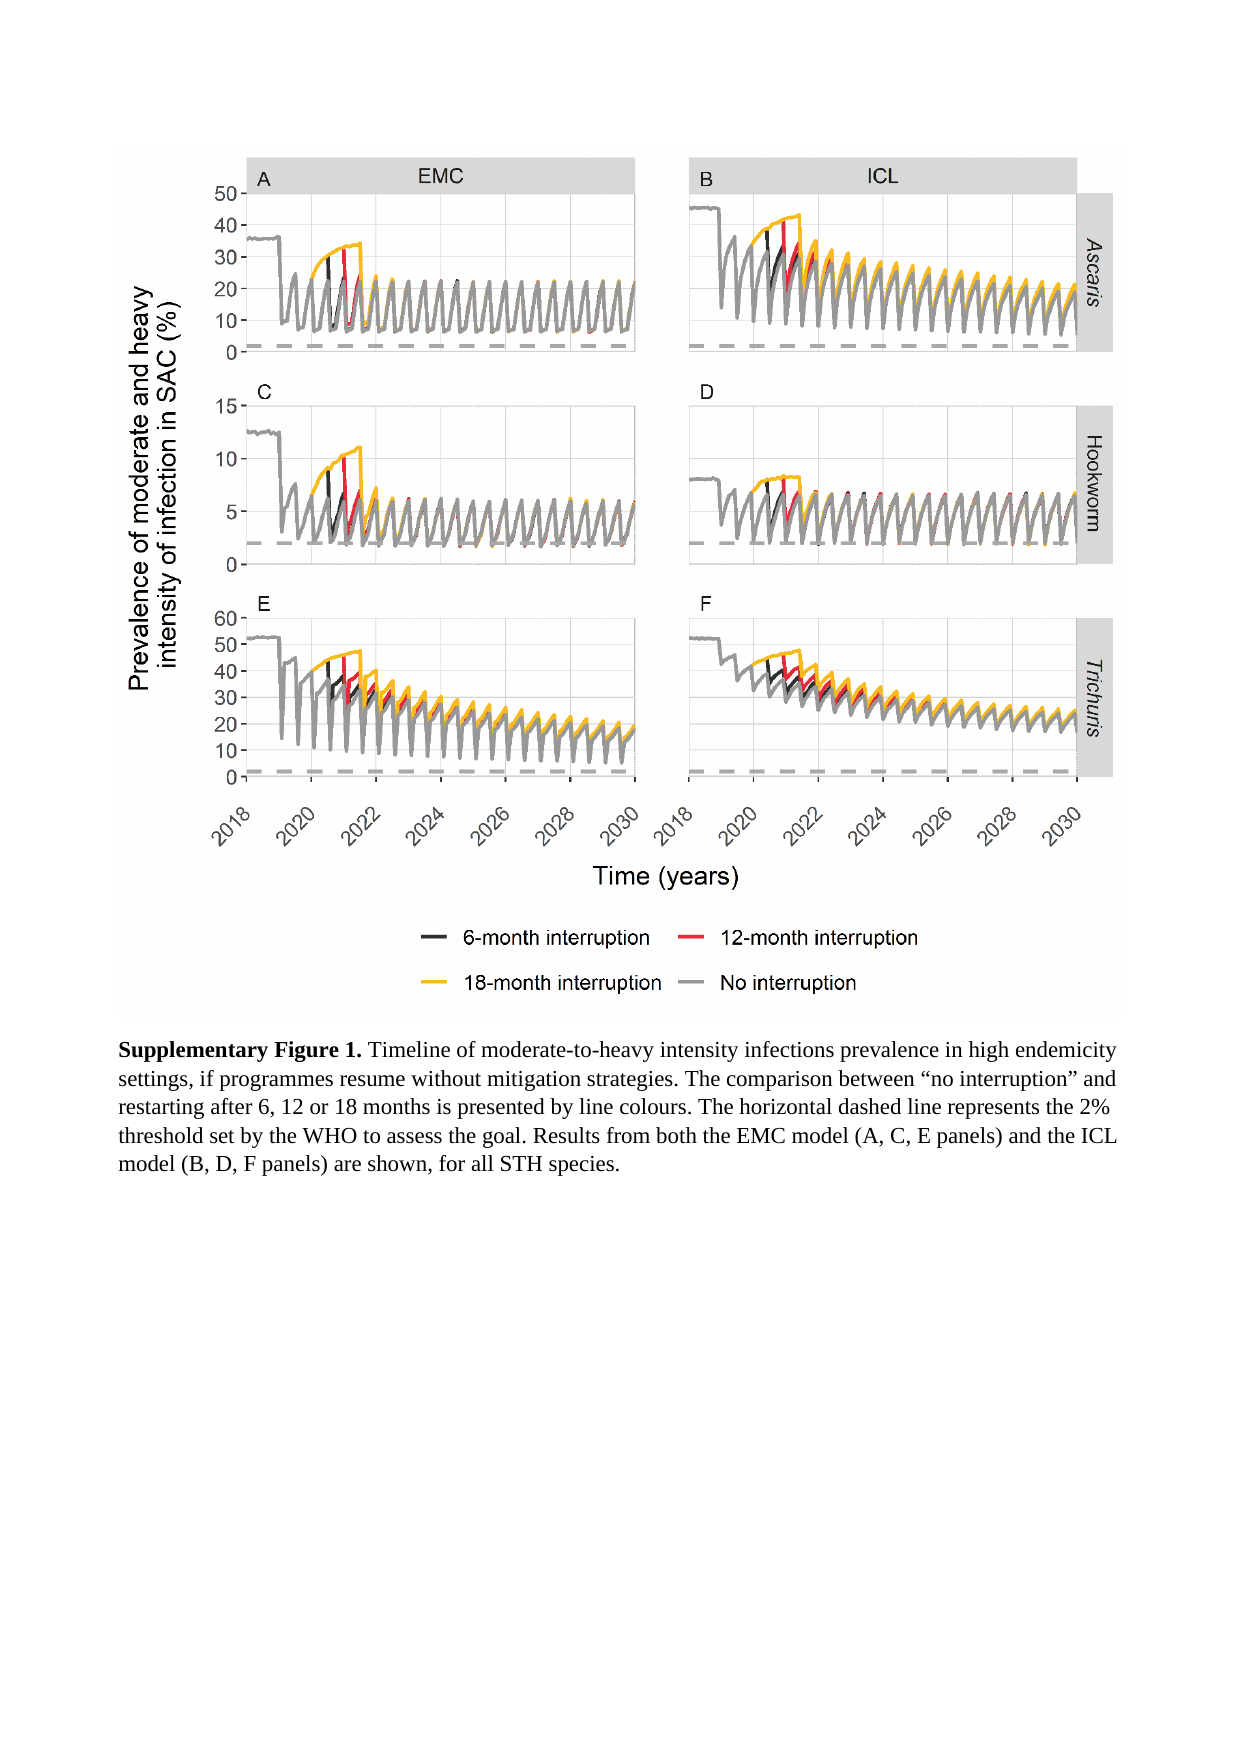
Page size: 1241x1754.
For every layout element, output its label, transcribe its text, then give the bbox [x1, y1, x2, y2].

picture [118, 147, 1123, 1018]
text Supplementary Figure 1. Timeline of moderate-to-heavy intensity infections prevalence in high endemicity settings, if programmes resume without mitigation strategies. The comparison between “no interruption” and restarting after 6, 12 or 18 months is presented by line colours. The horizontal dashed line represents the 2% threshold set by the WHO to assess the goal. Results from both the EMC model (A, C, E panels) and the ICL model (B, D, F panels) are shown, for all STH species. [118, 1037, 1122, 1177]
